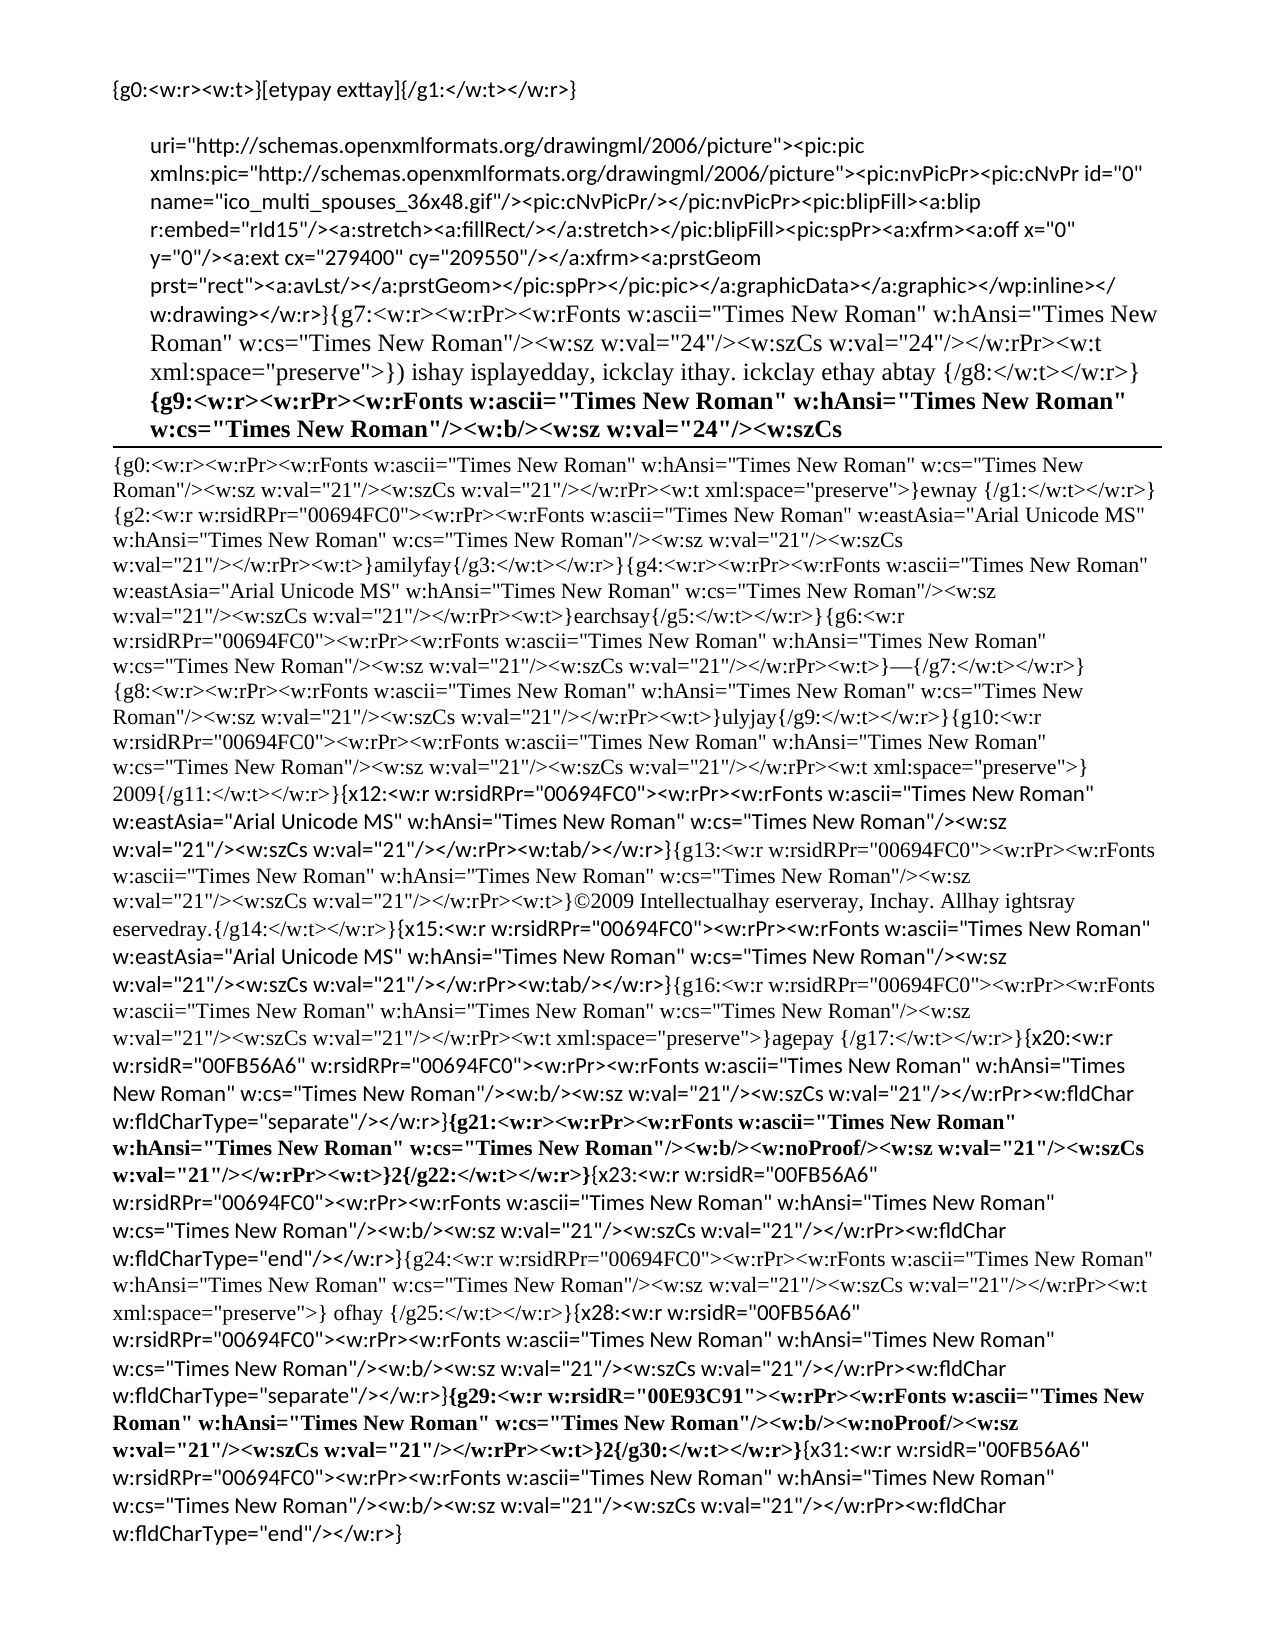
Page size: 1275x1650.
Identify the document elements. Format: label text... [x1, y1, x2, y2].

list {g0:<w:r><w:rPr><w:rFonts w:ascii="Times New Roman" w:hAnsi="Times New Roman" w:cs="Times New Roman"/><w:sz w:val="24"/><w:szCs w:val="24"/></w:rPr><w:t xml:space="preserve">}Onhay ethay edigreepay, ifhay ethay {/g1:</w:t></w:r>}{g2:<w:r><w:rPr><w:rFonts w:ascii="Times New Roman" w:hAnsi="Times New Roman" w:cs="Times New Roman"/><w:b/><w:sz w:val="24"/><w:szCs w:val="24"/></w:rPr><w:t>}otherhay ousesspay{/g3:</w:t></w:r>}{g4:<w:r><w:rPr><w:rFonts w:ascii="Times New Roman" w:hAnsi="Times New Roman" w:cs="Times New Roman"/><w:sz w:val="24"/><w:szCs w:val="24"/></w:rPr><w:t xml:space="preserve">} uttonbay ({/g5:</w:t></w:r>}{x6:<w:r><w:rPr><w:rFonts w:ascii="Times New Roman" w:hAnsi="Times New Roman" w:cs="Times New Roman"/><w:noProof/><w:sz w:val="24"/><w:szCs w:val="24"/></w:rPr><w:drawing><wp:inline distT="0" distB="0" distL="0" distR="0"><wp:extent cx="279400" cy="209550"/><wp:effectExtent l="0" t="0" r="0" b="0"/><wp:docPr id="1" name="Picture 0" descr="ico_multi_spouses_36x48.gif"/><wp:cNvGraphicFramePr><a:graphicFrameLocks xmlns:a="http://schemas.openxmlformats.org/drawingml/2006/main" noChangeAspect="1"/></wp:cNvGraphicFramePr><a:graphic xmlns:a="http://schemas.openxmlformats.org/drawingml/2006/main"><a:graphicData uri="http://schemas.openxmlformats.org/drawingml/2006/picture"><pic:pic xmlns:pic="http://schemas.openxmlformats.org/drawingml/2006/picture"><pic:nvPicPr><pic:cNvPr id="0" name="ico_multi_spouses_36x48.gif"/><pic:cNvPicPr/></pic:nvPicPr><pic:blipFill><a:blip r:embed="rId15"/><a:stretch><a:fillRect/></a:stretch></pic:blipFill><pic:spPr><a:xfrm><a:off x="0" y="0"/><a:ext cx="279400" cy="209550"/></a:xfrm><a:prstGeom prst="rect"><a:avLst/></a:prstGeom></pic:spPr></pic:pic></a:graphicData></a:graphic></wp:inline></w:drawing></w:r>}{g7:<w:r><w:rPr><w:rFonts w:ascii="Times New Roman" w:hAnsi="Times New Roman" w:cs="Times New Roman"/><w:sz w:val="24"/><w:szCs w:val="24"/></w:rPr><w:t xml:space="preserve">}) ishay isplayedday, ickclay ithay. ickclay ethay abtay {/g8:</w:t></w:r>}{g9:<w:r><w:rPr><w:rFonts w:ascii="Times New Roman" w:hAnsi="Times New Roman" w:cs="Times New Roman"/><w:b/><w:sz w:val="24"/><w:szCs w:val="24"/></w:rPr><w:t>}esolveray uplicateday ousesspay{/g10:</w:t></w:r>}{g11:<w:r><w:rPr><w:rFonts w:ascii="Times New Roman" w:hAnsi="Times New Roman" w:cs="Times New Roman"/><w:sz w:val="24"/><w:szCs w:val="24"/></w:rPr><w:t xml:space="preserve">}. oticenay owhay ouyay ancay alsohay ombinecay uplicateday ousesspay erehay. ickclay {/g12:</w:t></w:r>}{g13:<w:r><w:rPr><w:rFonts w:ascii="Times New Roman" w:hAnsi="Times New Roman" w:cs="Times New Roman"/><w:b/><w:sz w:val="24"/><w:szCs w:val="24"/></w:rPr><w:t>}ancelcay{/g14:</w:t></w:r>}{g15:<w:r><w:rPr><w:rFonts w:ascii="Times New Roman" w:hAnsi="Times New Roman" w:cs="Times New Roman"/><w:sz w:val="24"/><w:szCs w:val="24"/></w:rPr><w:t>}.{/g16:</w:t></w:r>} [112, 131, 1162, 443]
